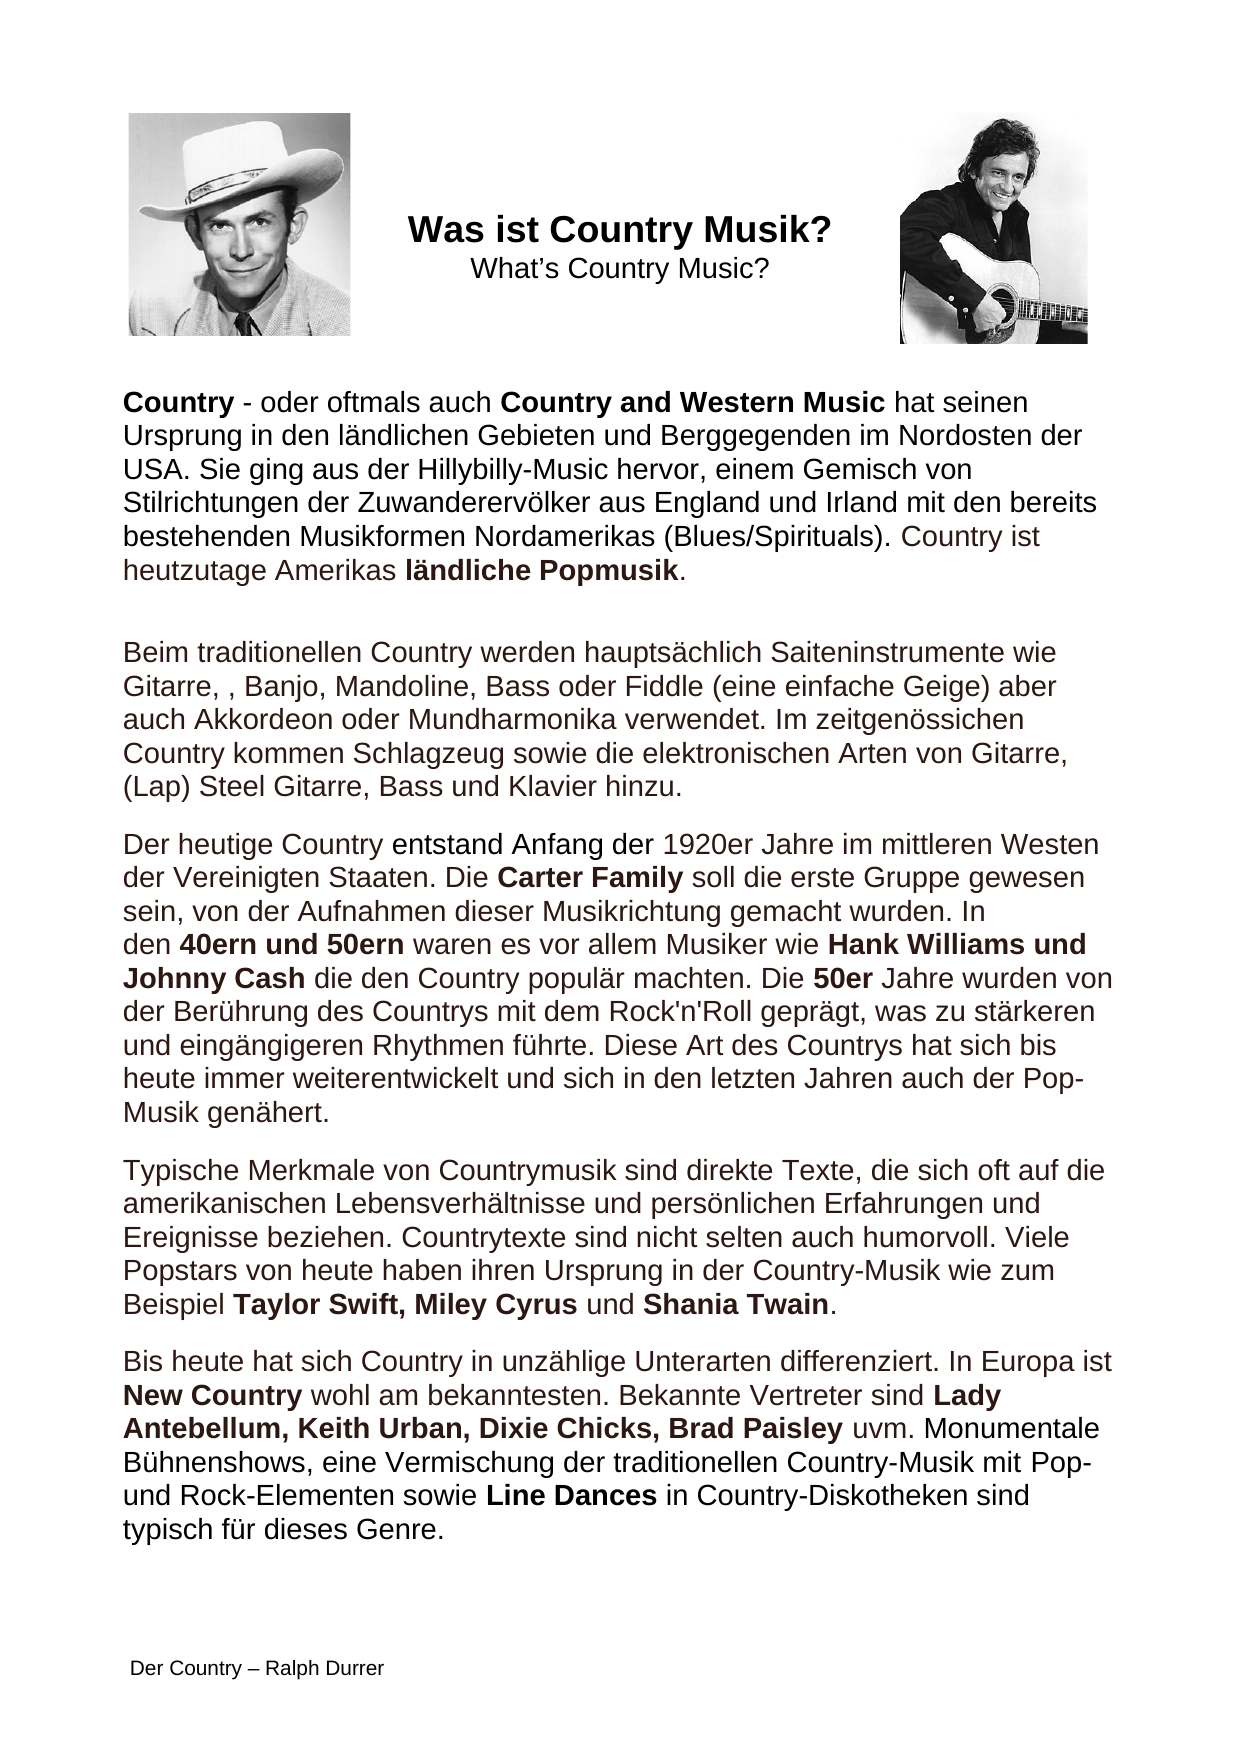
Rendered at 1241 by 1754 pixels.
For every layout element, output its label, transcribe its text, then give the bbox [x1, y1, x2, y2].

picture [900, 112, 1088, 208]
table_header Was ist Country Musik? What’s Country Music? Country - oder oftmals auch Country and Western Music hat seinen Ursprung in den ländlichen Gebieten und Berggegenden im Nordosten der USA. Sie ging aus der Hillybilly-Music hervor, einem Gemisch von Stilrichtungen der Zuwanderervölker aus England und Irland mit den bereits bestehenden Musikformen Nordamerikas (Blues/Spirituals). Country ist heutzutage Amerikas ländliche Popmusik. [123, 208, 1118, 611]
picture [128, 113, 351, 208]
table_cell Beim traditionellen Country werden hauptsächlich Saiteninstrumente wie Gitarre, , Banjo, Mandoline, Bass oder Fiddle (eine einfache Geige) aber auch Akkordeon oder Mundharmonika verwendet. Im zeitgenössichen Country kommen Schlagzeug sowie die elektronischen Arten von Gitarre, (Lap) Steel Gitarre, Bass und Klavier hinzu. Der heutige Country entstand Anfang der 1920er Jahre im mittleren Westen der Vereinigten Staaten. Die Carter Family soll die erste Gruppe gewesen sein, von der Aufnahmen dieser Musikrichtung gemacht wurden. In den 40ern und 50ern waren es vor allem Musiker wie Hank Williams und Johnny Cash die den Country populär machten. Die 50er Jahre wurden von der Berührung des Countrys mit dem Rock'n'Roll geprägt, was zu stärkeren und eingängigeren Rhythmen führte. Diese Art des Countrys hat sich bis heute immer weiterentwickelt und sich in den letzten Jahren auch der Pop-Musik genähert. Typische Merkmale von Countrymusik sind direkte Texte, die sich oft auf die amerikanischen Lebensverhältnisse und persönlichen Erfahrungen und Ereignisse beziehen. Countrytexte sind nicht selten auch humorvoll. Viele Popstars von heute haben ihren Ursprung in der Country-Musik wie zum Beispiel Taylor Swift, Miley Cyrus und Shania Twain. Bis heute hat sich Country in unzählige Unterarten differenziert. In Europa ist New Country wohl am bekanntesten. Bekannte Vertreter sind Lady Antebellum, Keith Urban, Dixie Chicks, Brad Paisley uvm. Monumentale Bühnenshows, eine Vermischung der traditionellen Country-Musik mit Pop- und Rock-Elementen sowie Line Dances in Country-Diskotheken sind typisch für dieses Genre. [123, 611, 1118, 1545]
